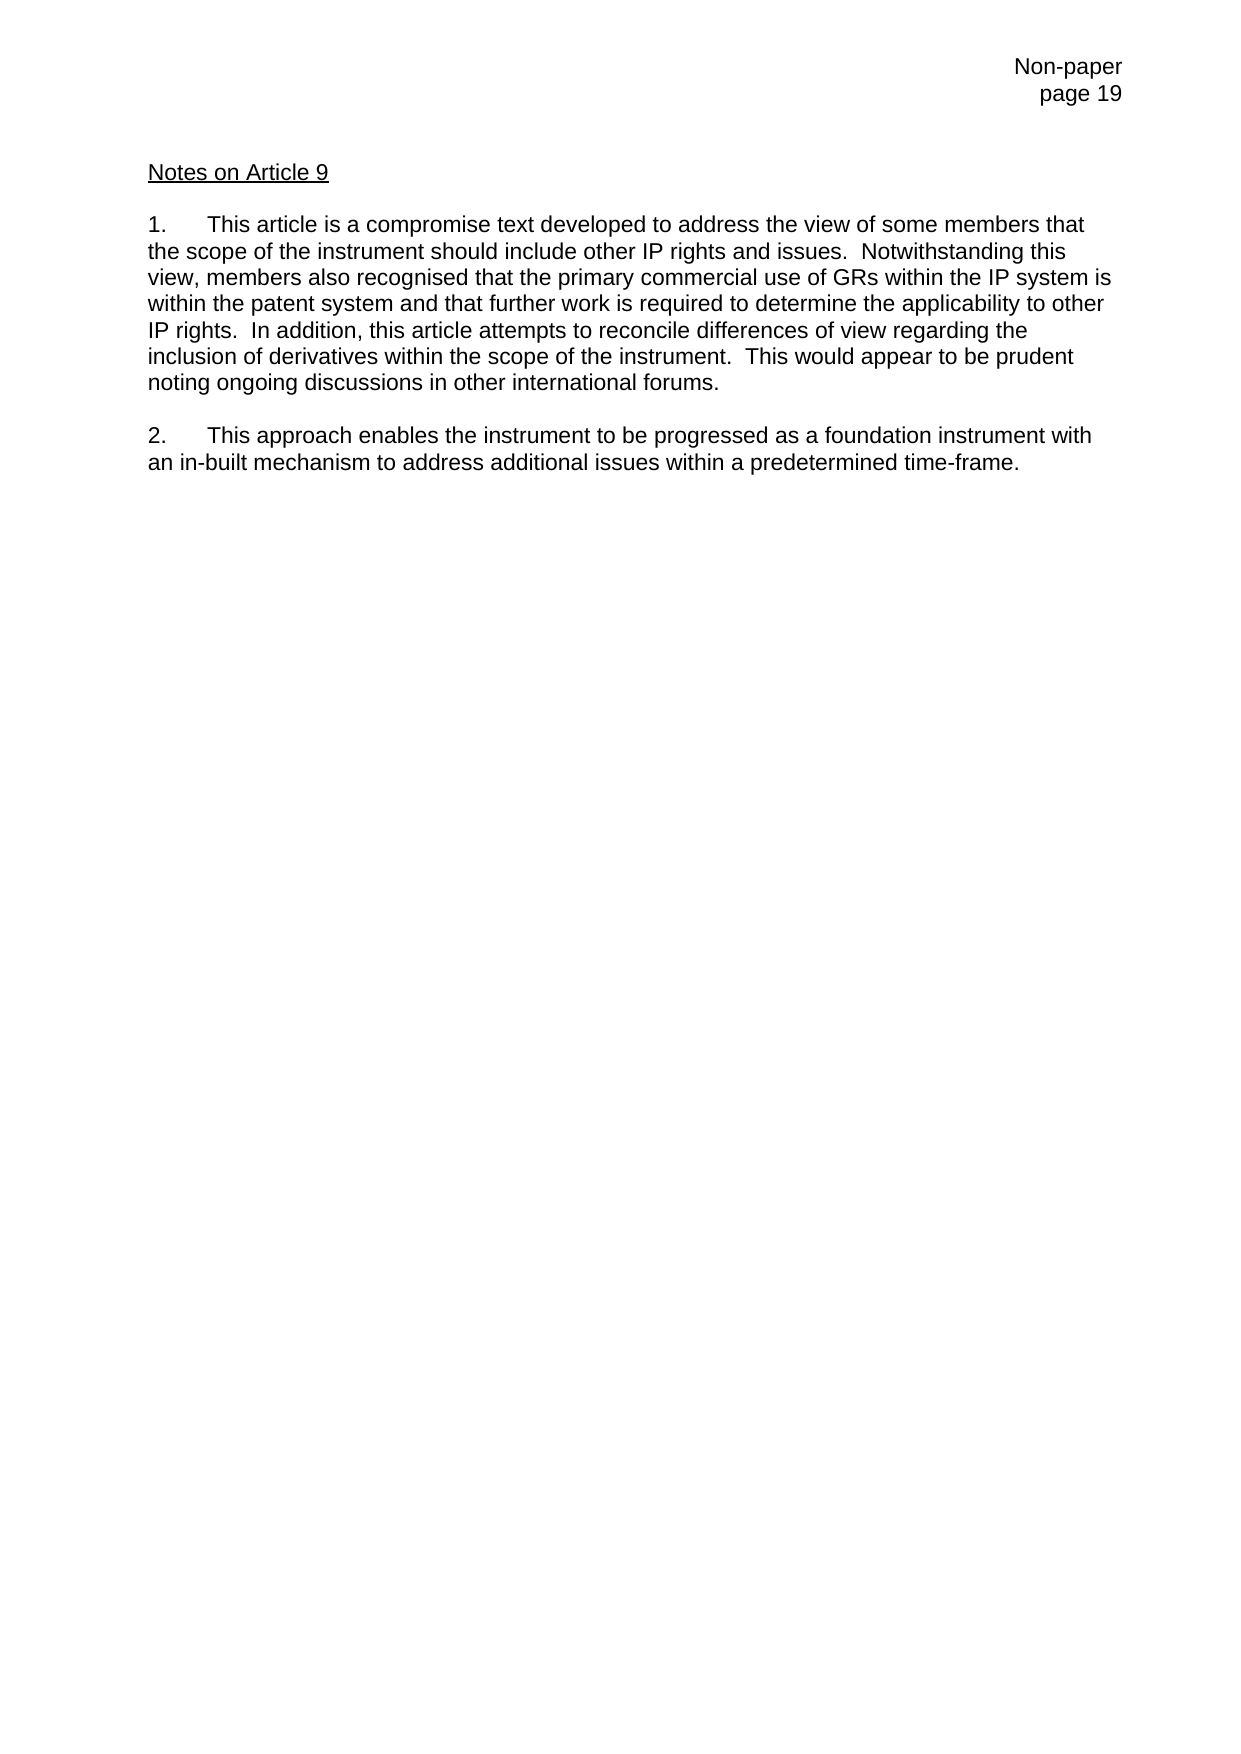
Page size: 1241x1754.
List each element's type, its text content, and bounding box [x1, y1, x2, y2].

text 2. This approach enables the instrument to be progressed as a foundation instrument with an in-built mechanism to address additional issues within a predetermined time-frame. [148, 422, 1122, 475]
text 1. This article is a compromise text developed to address the view of some members that the scope of the instrument should include other IP rights and issues. Notwithstanding this view, members also recognised that the primary commercial use of GRs within the IP system is within the patent system and that further work is required to determine the applicability to other IP rights. In addition, this article attempts to reconcile differences of view regarding the inclusion of derivatives within the scope of the instrument. This would appear to be prudent noting ongoing discussions in other international forums. [148, 211, 1122, 396]
text Notes on Article 9 [148, 158, 1122, 185]
